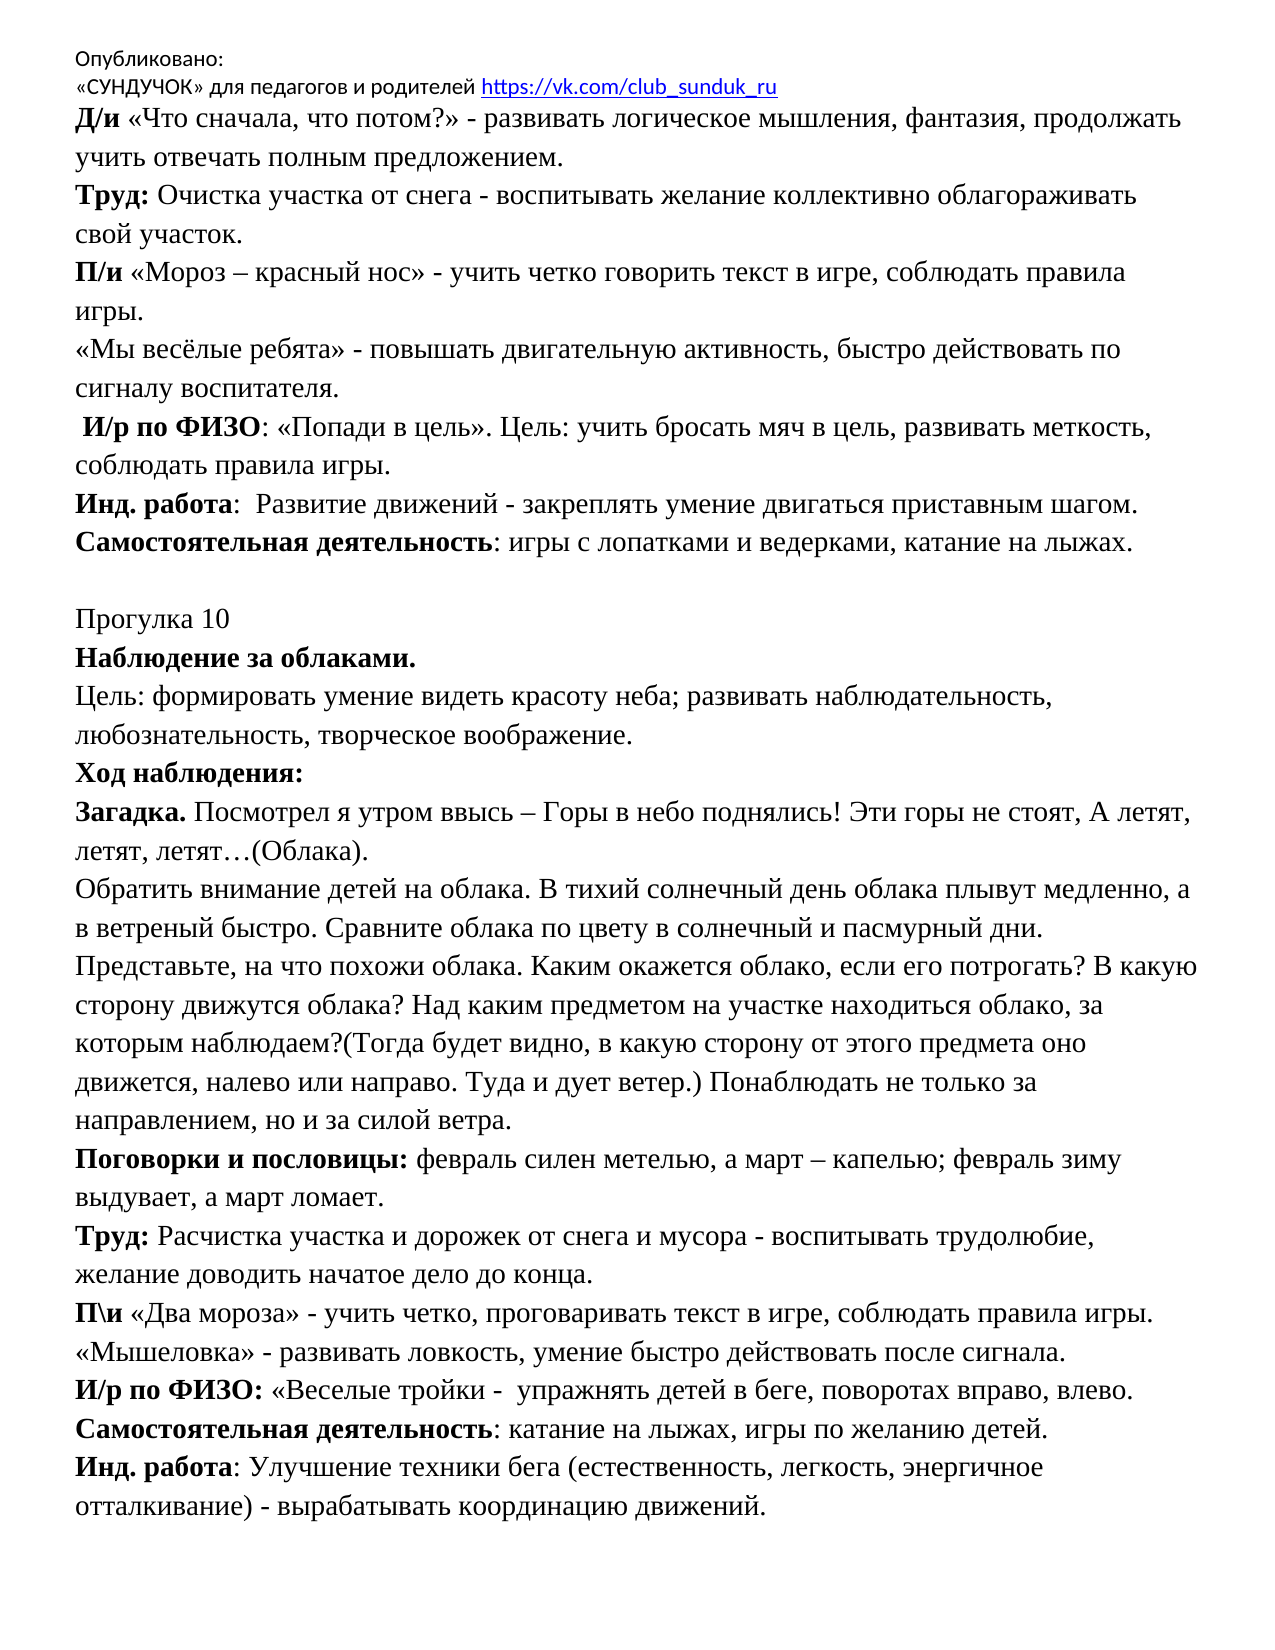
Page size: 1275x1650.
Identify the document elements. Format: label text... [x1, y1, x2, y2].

text Самостоятельная деятельность: игры с лопатками и ведерками, катание на лыжах. [75, 524, 1200, 558]
text «Мышеловка» - развивать ловкость, умение быстро действовать после сигнала. [75, 1334, 1200, 1367]
text Обратить внимание детей на облака. В тихий солнечный день облака плывут медленно, а в ветреный быстро. Сравните облака по цвету в солнечный и пасмурный дни. Представьте, на что похожи облака. Каким окажется облако, если его потрогать? В какую сторону движутся облака? Над каким предметом на участке находиться облако, за которым наблюдаем?(Тогда будет видно, в какую сторону от этого предмета оно движется, налево или направо. Туда и дует ветер.) Понаблюдать не только за направлением, но и за силой ветра. [75, 871, 1200, 1136]
text Поговорки и пословицы: февраль силен метелью, а март – капелью; февраль зиму выдувает, а март ломает. [75, 1141, 1200, 1213]
text Ход наблюдения: [75, 756, 1200, 789]
text И/р по ФИЗО: «Веселые тройки - упражнять детей в беге, поворотах вправо, влево. [75, 1372, 1200, 1406]
text Д/и «Что сначала, что потом?» - развивать логическое мышления, фантазия, продолжать учить отвечать полным предложением. [75, 100, 1200, 172]
text Труд: Расчистка участка и дорожек от снега и мусора - воспитывать трудолюбие, желание доводить начатое дело до конца. [75, 1218, 1200, 1290]
text И/р по ФИЗО: «Попади в цель». Цель: учить бросать мяч в цель, развивать меткость, соблюдать правила игры. [75, 409, 1200, 481]
text Наблюдение за облаками. [75, 640, 1200, 673]
text Труд: Очистка участка от снега - воспитывать желание коллективно облагораживать свой участок. [75, 177, 1200, 249]
text Самостоятельная деятельность: катание на лыжах, игры по желанию детей. [75, 1411, 1200, 1444]
text Цель: формировать умение видеть красоту неба; развивать наблюдательность, любознательность, творческое воображение. [75, 678, 1200, 751]
text П\и «Два мороза» - учить четко, проговаривать текст в игре, соблюдать правила игры. [75, 1295, 1200, 1329]
text «Мы весёлые ребята» - повышать двигательную активность, быстро действовать по сигналу воспитателя. [75, 332, 1200, 404]
text Прогулка 10 [75, 601, 1200, 635]
text П/и «Мороз – красный нос» - учить четко говорить текст в игре, соблюдать правила игры. [75, 254, 1200, 327]
text Инд. работа: Улучшение техники бега (естественность, легкость, энергичное отталкивание) - вырабатывать координацию движений. [75, 1449, 1200, 1521]
text Инд. работа: Развитие движений - закреплять умение двигаться приставным шагом. [75, 486, 1200, 519]
text Загадка. Посмотрел я утром ввысь – Горы в небо поднялись! Эти горы не стоят, А летят, летят, летят…(Облака). [75, 794, 1200, 866]
